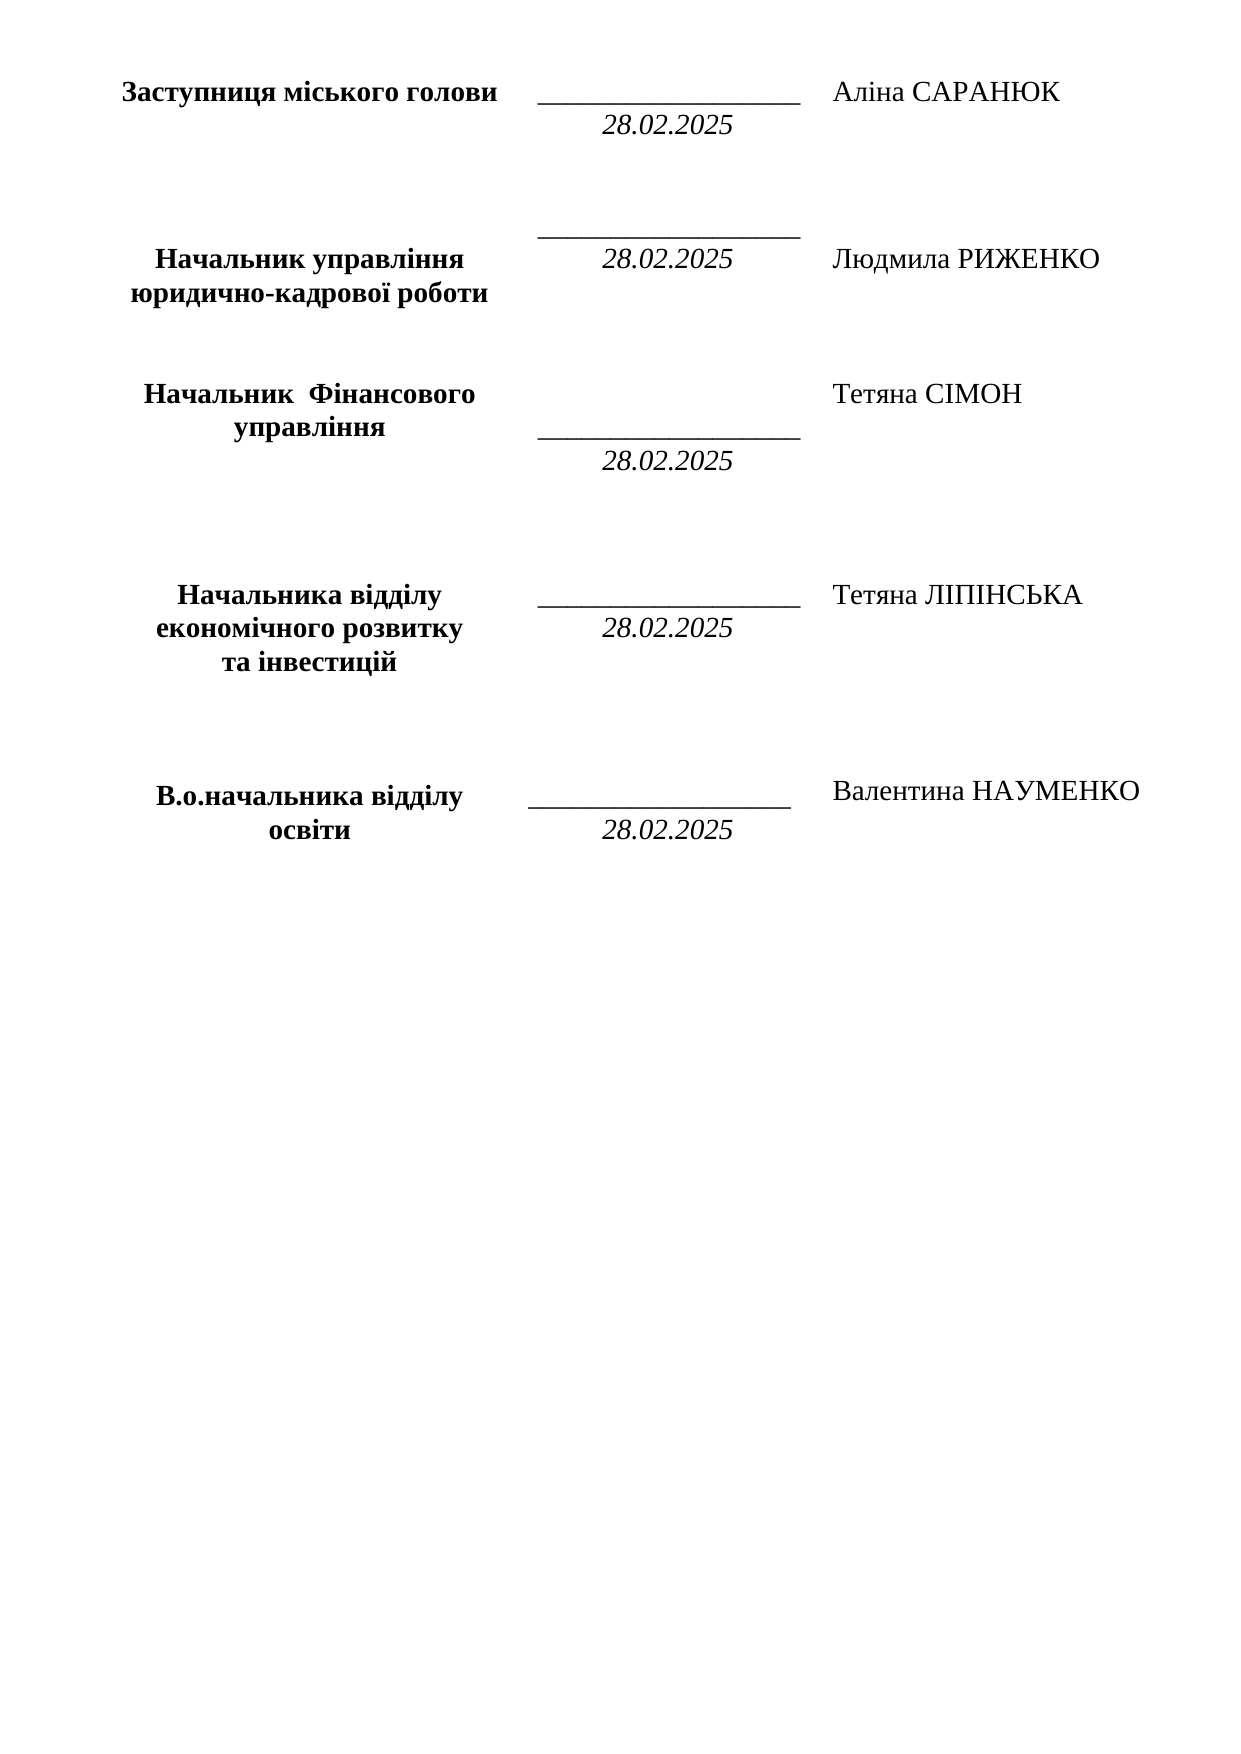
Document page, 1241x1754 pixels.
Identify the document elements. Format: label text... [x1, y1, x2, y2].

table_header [102, 74, 517, 208]
table_header Аліна САРАНЮК [821, 74, 1197, 208]
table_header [517, 74, 821, 208]
table_cell Начальника відділу економічного розвитку та інвестицій В.о.начальника відділу освіти [102, 510, 517, 1114]
table_cell Тетяна ЛІПІНСЬКА Валентина НАУМЕНКО [821, 510, 1197, 1114]
table_cell __________________ 28.02.2025 __________________ 28.02.2025 [517, 510, 821, 1114]
table_cell Людмила РИЖЕНКО Тетяна СІМОН [821, 208, 1197, 510]
table_cell __________________ 28.02.2025 __________________ 28.02.2025 [517, 208, 821, 510]
table_cell Начальник управління юридично-кадрової роботи Начальник Фінансового управління [102, 208, 517, 510]
